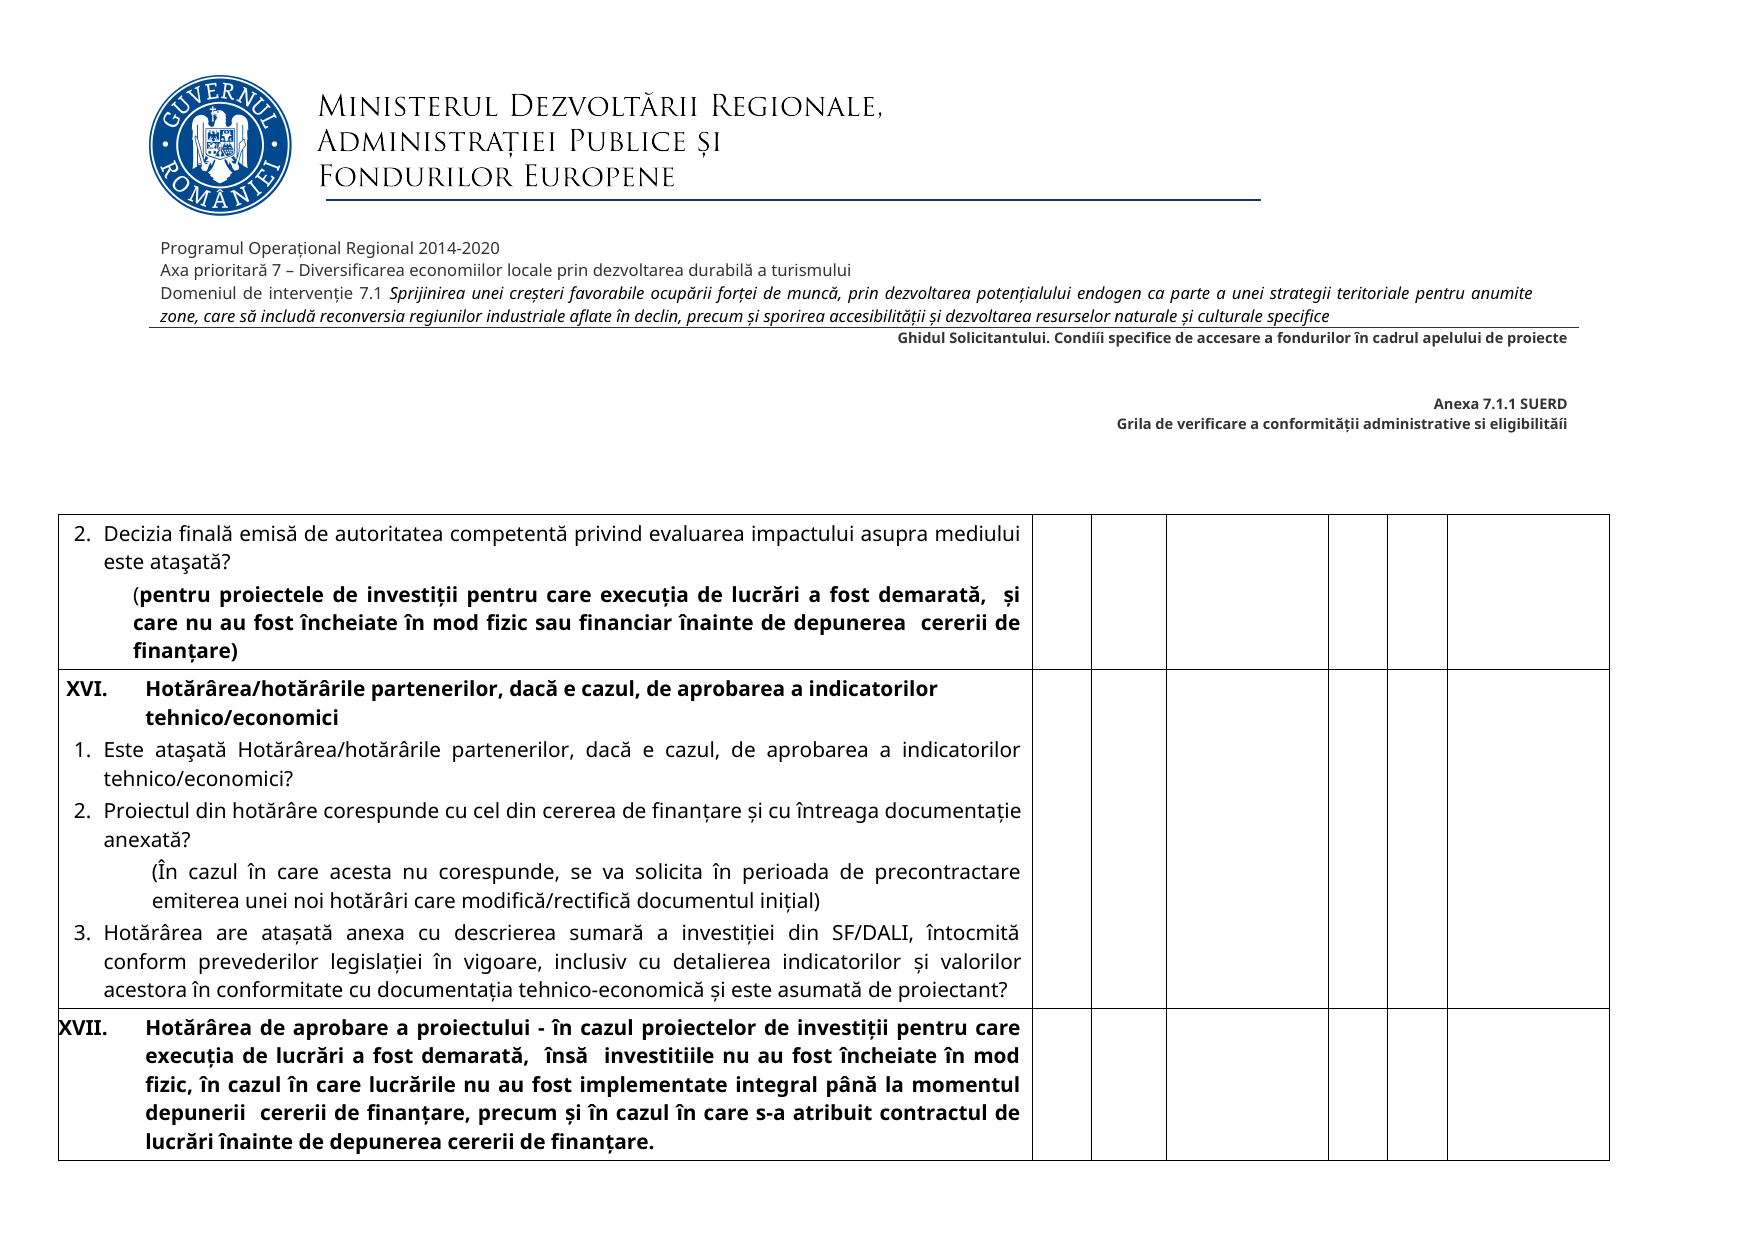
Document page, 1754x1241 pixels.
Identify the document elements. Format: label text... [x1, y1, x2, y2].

table_cell [1092, 1009, 1166, 1159]
table_cell [1448, 515, 1609, 669]
table_cell [1167, 515, 1328, 669]
table_cell [1388, 1009, 1447, 1159]
table_cell [1388, 670, 1447, 1008]
table_cell [1329, 515, 1387, 669]
table_cell Decizia privind evaluarea impactului asupra mediului Decizia etapei de încadrare a proiectului în procedura de evaluare a impactului asupra mediului, emisă de autoritatea pentru protecția mediului (dacă este cazul) în conformitate cu HG nr. 445/2009 privind evaluarea impactului anumitor proiecte publice şi private asupra mediului, cu completările şi modificările ulterioare, sau Clasarea notificării este ataşată? (pentru proiectele de investiţii pentru care execuţia de lucrări nu a fost demarată la data depunerii cererii de finanțare) sau, după caz, Decizia finală emisă de autoritatea competentă privind evaluarea impactului asupra mediului este ataşată? (pentru proiectele de investiţii pentru care execuţia de lucrări a fost demarată, și care nu au fost încheiate în mod fizic sau financiar înainte de depunerea cererii de finanțare) [59, 515, 1032, 669]
table_cell Hotărârea/hotărârile partenerilor, dacă e cazul, de aprobarea a indicatorilor tehnico/economici Este ataşată Hotărârea/hotărârile partenerilor, dacă e cazul, de aprobarea a indicatorilor tehnico/economici? Proiectul din hotărâre corespunde cu cel din cererea de finanțare și cu întreaga documentaţie anexată? (În cazul în care acesta nu corespunde, se va solicita în perioada de precontractare emiterea unei noi hotărâri care modifică/rectifică documentul inițial) Hotărârea are atașată anexa cu descrierea sumară a investiţiei din SF/DALI, întocmită conform prevederilor legislaţiei în vigoare, inclusiv cu detalierea indicatorilor şi valorilor acestora în conformitate cu documentaţia tehnico-economică şi este asumată de proiectant? [59, 670, 1032, 1008]
table_cell [1092, 515, 1166, 669]
table_cell [1388, 515, 1447, 669]
table_cell [1033, 515, 1091, 669]
picture [147, 73, 893, 217]
table_cell [1167, 1009, 1328, 1159]
table_cell [1329, 670, 1387, 1008]
table_cell [1329, 1009, 1387, 1159]
table_cell [1167, 670, 1328, 1008]
table_cell [1092, 670, 1166, 1008]
table_cell [1033, 1009, 1091, 1159]
table_cell [1033, 670, 1091, 1008]
table_cell [1448, 1009, 1609, 1159]
table_cell Hotărârea de aprobare a proiectului - în cazul proiectelor de investiţii pentru care execuţia de lucrări a fost demarată, însă investitiile nu au fost încheiate în mod fizic, în cazul în care lucrările nu au fost implementate integral până la momentul depunerii cererii de finanțare, precum şi în cazul în care s-a atribuit contractul de lucrări înainte de depunerea cererii de finanţare. Hotărârea de aprobare a proiectului este ataşată? Sumele menționate în hotărâre sunt acoperitoare pentru suportarea cheltuielilor aferente investiției (cheltuieli neeligibile și contribuția la cheltuielile eligibile) conform bugetului si devizului proiectului? [59, 1009, 1032, 1159]
table_cell [1448, 670, 1609, 1008]
